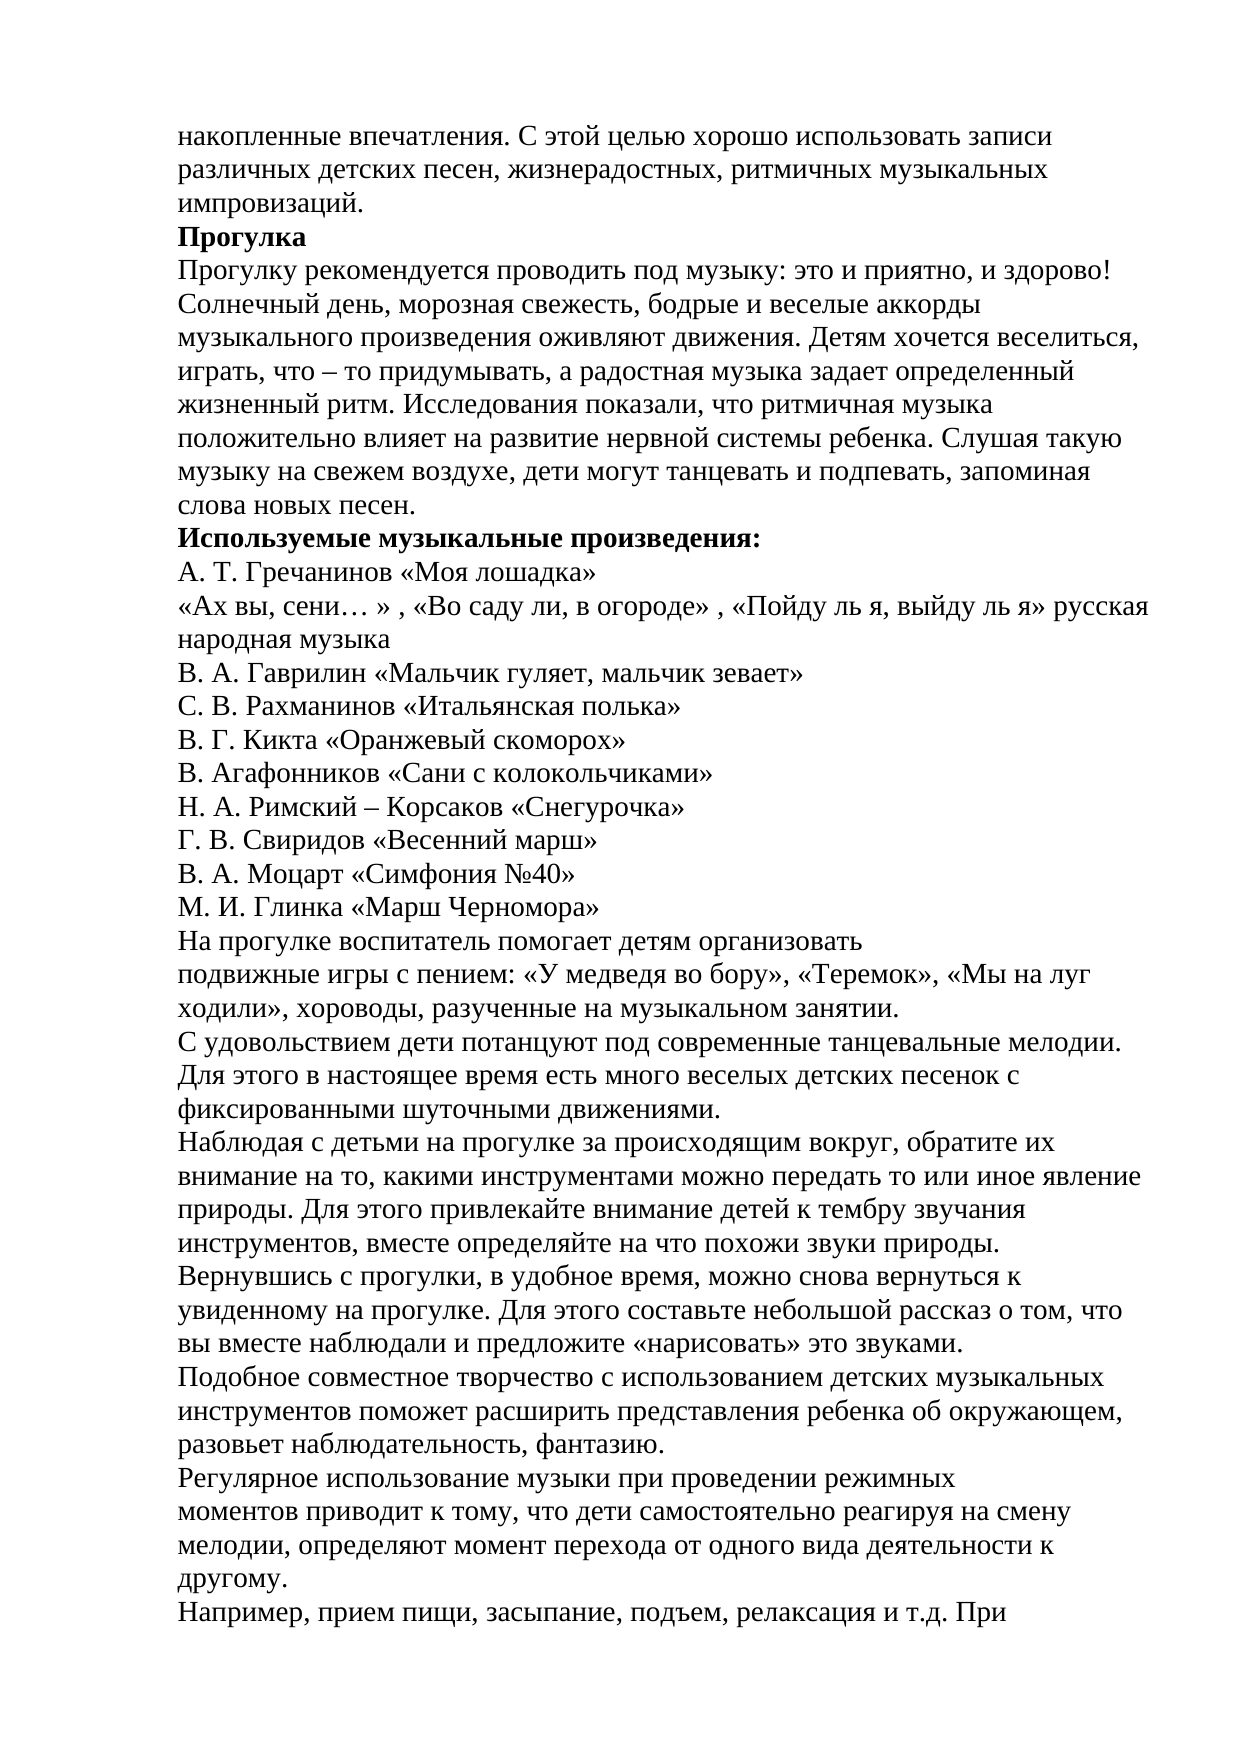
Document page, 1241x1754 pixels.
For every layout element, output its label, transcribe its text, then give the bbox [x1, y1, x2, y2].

text Регулярное использование музыки при проведении режимных [177, 1460, 1152, 1493]
text Прогулка [177, 219, 1152, 252]
text Г. В. Свиридов «Весенний марш» [177, 822, 1152, 856]
text увиденному на прогулке. Для этого составьте небольшой рассказ о том, что вы вместе наблюдали и предложите «нарисовать» это звуками. [177, 1292, 1152, 1359]
text «Ах вы, сени… » , «Во саду ли, в огороде» , «Пойду ль я, выйду ль я» русская народная музыка [177, 588, 1152, 655]
text М. И. Глинка «Марш Черномора» [177, 889, 1152, 923]
text В. А. Моцарт «Симфония №40» [177, 856, 1152, 889]
text В. Г. Кикта «Оранжевый скоморох» [177, 722, 1152, 755]
text В. Агафонников «Сани с колокольчиками» [177, 755, 1152, 789]
text С удовольствием дети потанцуют под современные танцевальные мелодии. Для этого в настоящее время есть много веселых детских песенок с фиксированными шуточными движениями. [177, 1024, 1152, 1124]
text Вернувшись с прогулки, в удобное время, можно снова вернуться к [177, 1258, 1152, 1292]
text моментов приводит к тому, что дети самостоятельно реагируя на смену мелодии, определяют момент перехода от одного вида деятельности к другому. [177, 1493, 1152, 1594]
text Наблюдая с детьми на прогулке за происходящим вокруг, обратите их внимание на то, какими инструментами можно передать то или иное явление природы. Для этого привлекайте внимание детей к тембру звучания инструментов, вместе определяйте на что похожи звуки природы. [177, 1124, 1152, 1258]
text Прогулку рекомендуется проводить под музыку: это и приятно, и здорово! Солнечный день, морозная свежесть, бодрые и веселые аккорды музыкального произведения оживляют движения. Детям хочется веселиться, играть, что – то придумывать, а радостная музыка задает определенный жизненный ритм. Исследования показали, что ритмичная музыка положительно влияет на развитие нервной системы ребенка. Слушая такую музыку на свежем воздухе, дети могут танцевать и подпевать, запоминая слова новых песен. [177, 252, 1152, 521]
text Используемые музыкальные произведения: [177, 521, 1152, 554]
text Н. А. Римский – Корсаков «Снегурочка» [177, 789, 1152, 822]
text С. В. Рахманинов «Итальянская полька» [177, 688, 1152, 722]
text На прогулке воспитатель помогает детям организовать [177, 923, 1152, 957]
text В. А. Гаврилин «Мальчик гуляет, мальчик зевает» [177, 655, 1152, 688]
text подвижные игры с пением: «У медведя во бору», «Теремок», «Мы на луг ходили», хороводы, разученные на музыкальном занятии. [177, 957, 1152, 1024]
text Например, прием пищи, засыпание, подъем, релаксация и т.д. При [177, 1594, 1152, 1627]
text А. Т. Гречанинов «Моя лошадка» [177, 554, 1152, 588]
text Подобное совместное творчество с использованием детских музыкальных инструментов поможет расширить представления ребенка об окружающем, разовьет наблюдательность, фантазию. [177, 1359, 1152, 1460]
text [177, 118, 1152, 219]
